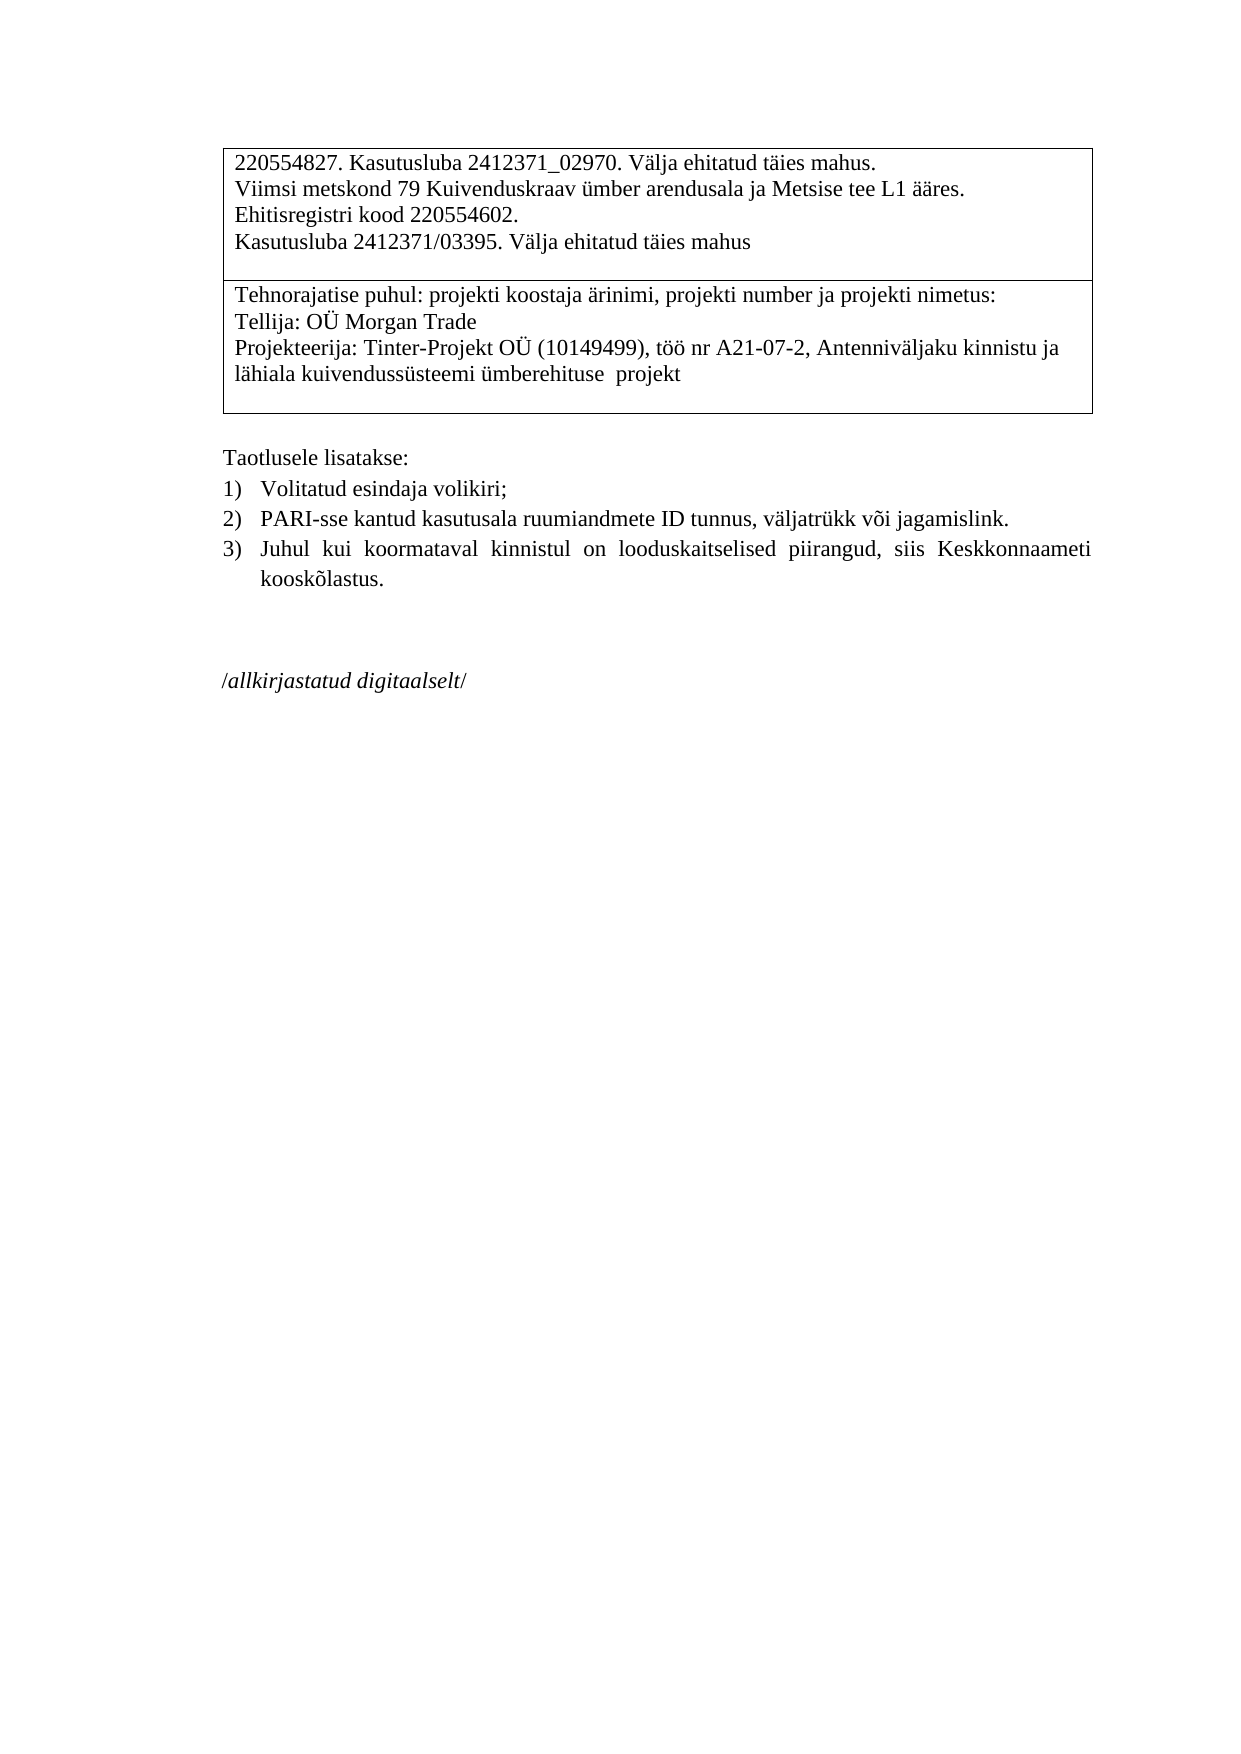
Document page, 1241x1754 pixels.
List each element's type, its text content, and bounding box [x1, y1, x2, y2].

list PARI-sse kantud kasutusala ruumiandmete ID tunnus, väljatrükk või jagamislink. [223, 505, 1093, 531]
text /allkirjastatud digitaalselt/ [148, 667, 1093, 694]
table_cell Tehnorajatise puhul: projekti koostaja ärinimi, projekti number ja projekti nimetus: Tellija: OÜ Morgan Trade Projekteerija: Tinter-Projekt OÜ (10149499), töö nr A21-07-2, Antenniväljaku kinnistu ja lähiala kuivendussüsteemi ümberehituse projekt [224, 281, 1092, 413]
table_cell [224, 149, 1092, 280]
list Volitatud esindaja volikiri; [223, 475, 1093, 501]
list Taotlusele lisatakse: [223, 444, 1093, 471]
list Juhul kui koormataval kinnistul on looduskaitselised piirangud, siis Keskkonnaameti kooskõlastus. [223, 535, 1093, 592]
